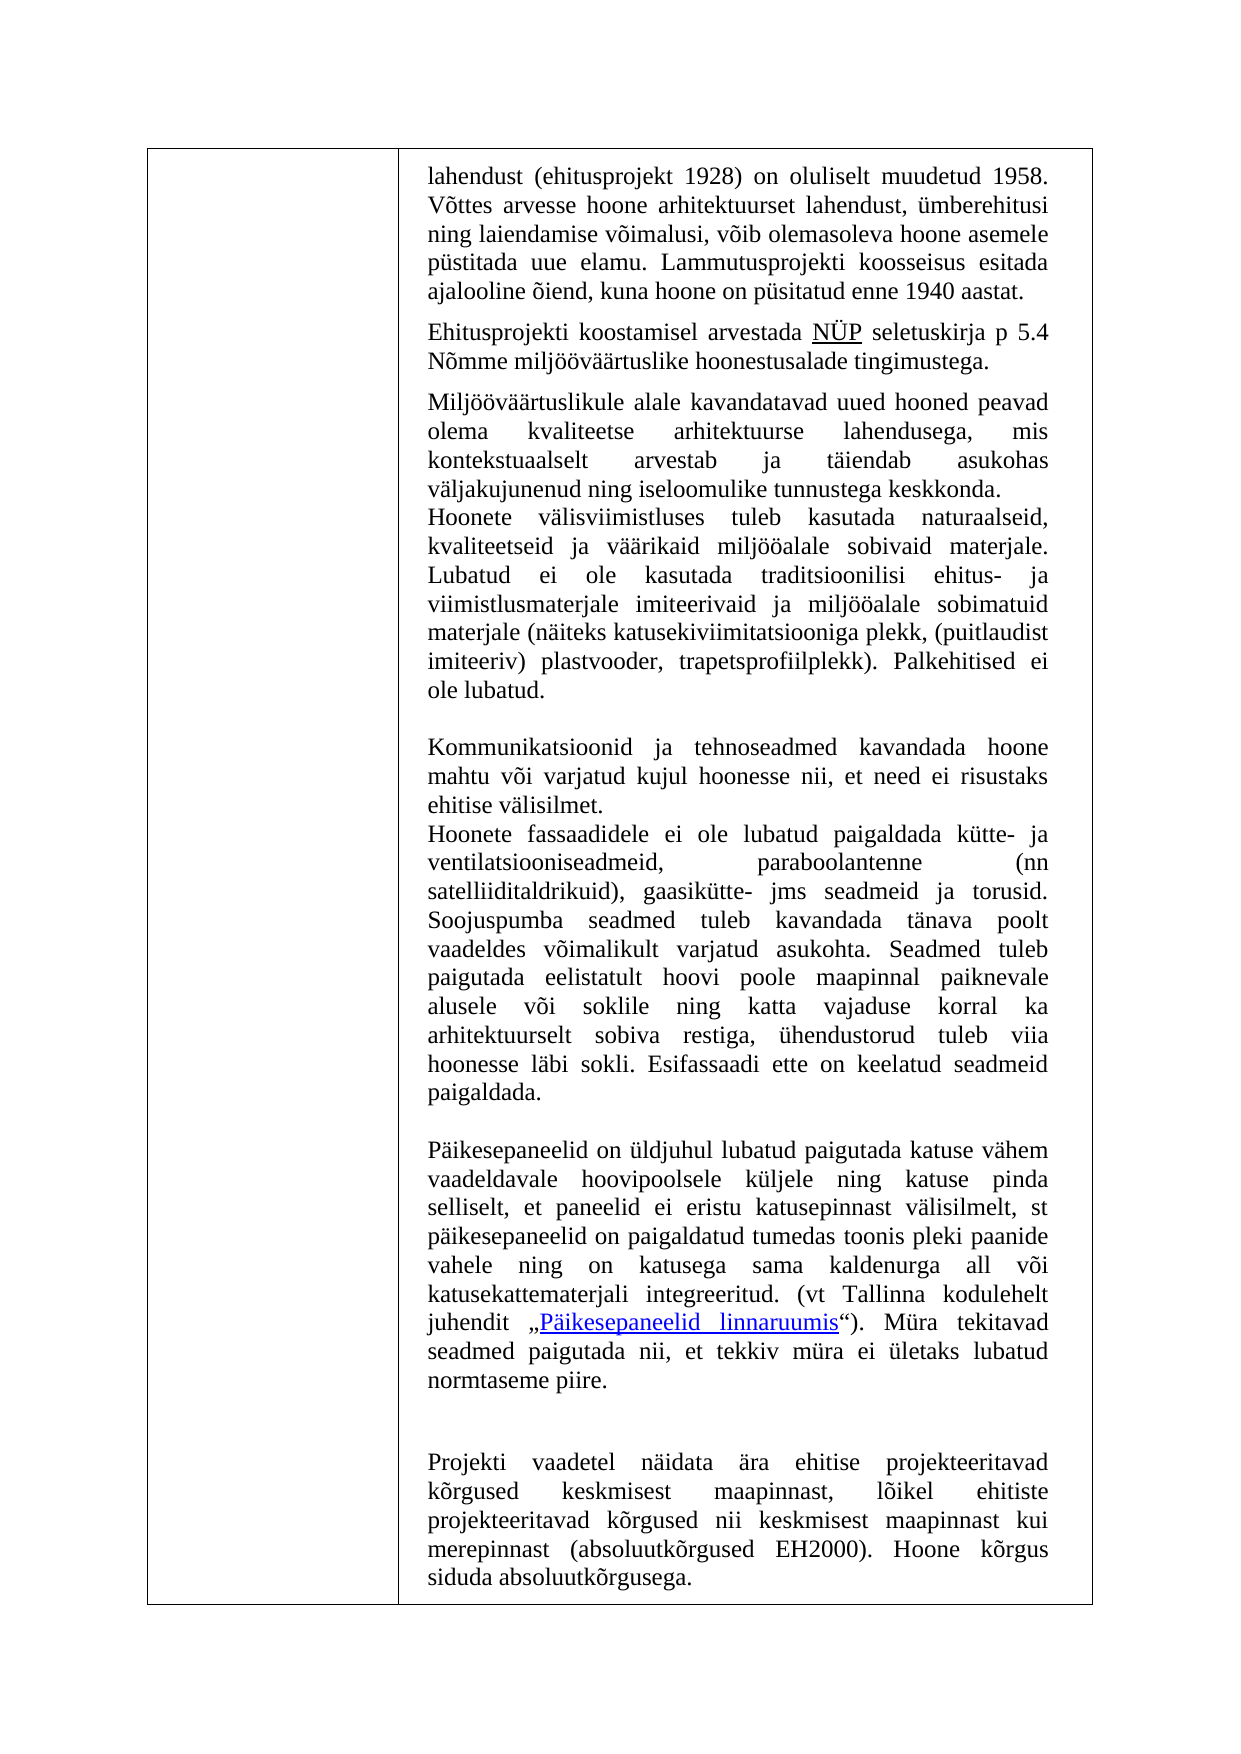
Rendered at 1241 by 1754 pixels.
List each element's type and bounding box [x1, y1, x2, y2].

table_cell [148, 149, 398, 1604]
table_cell [399, 149, 1092, 1604]
